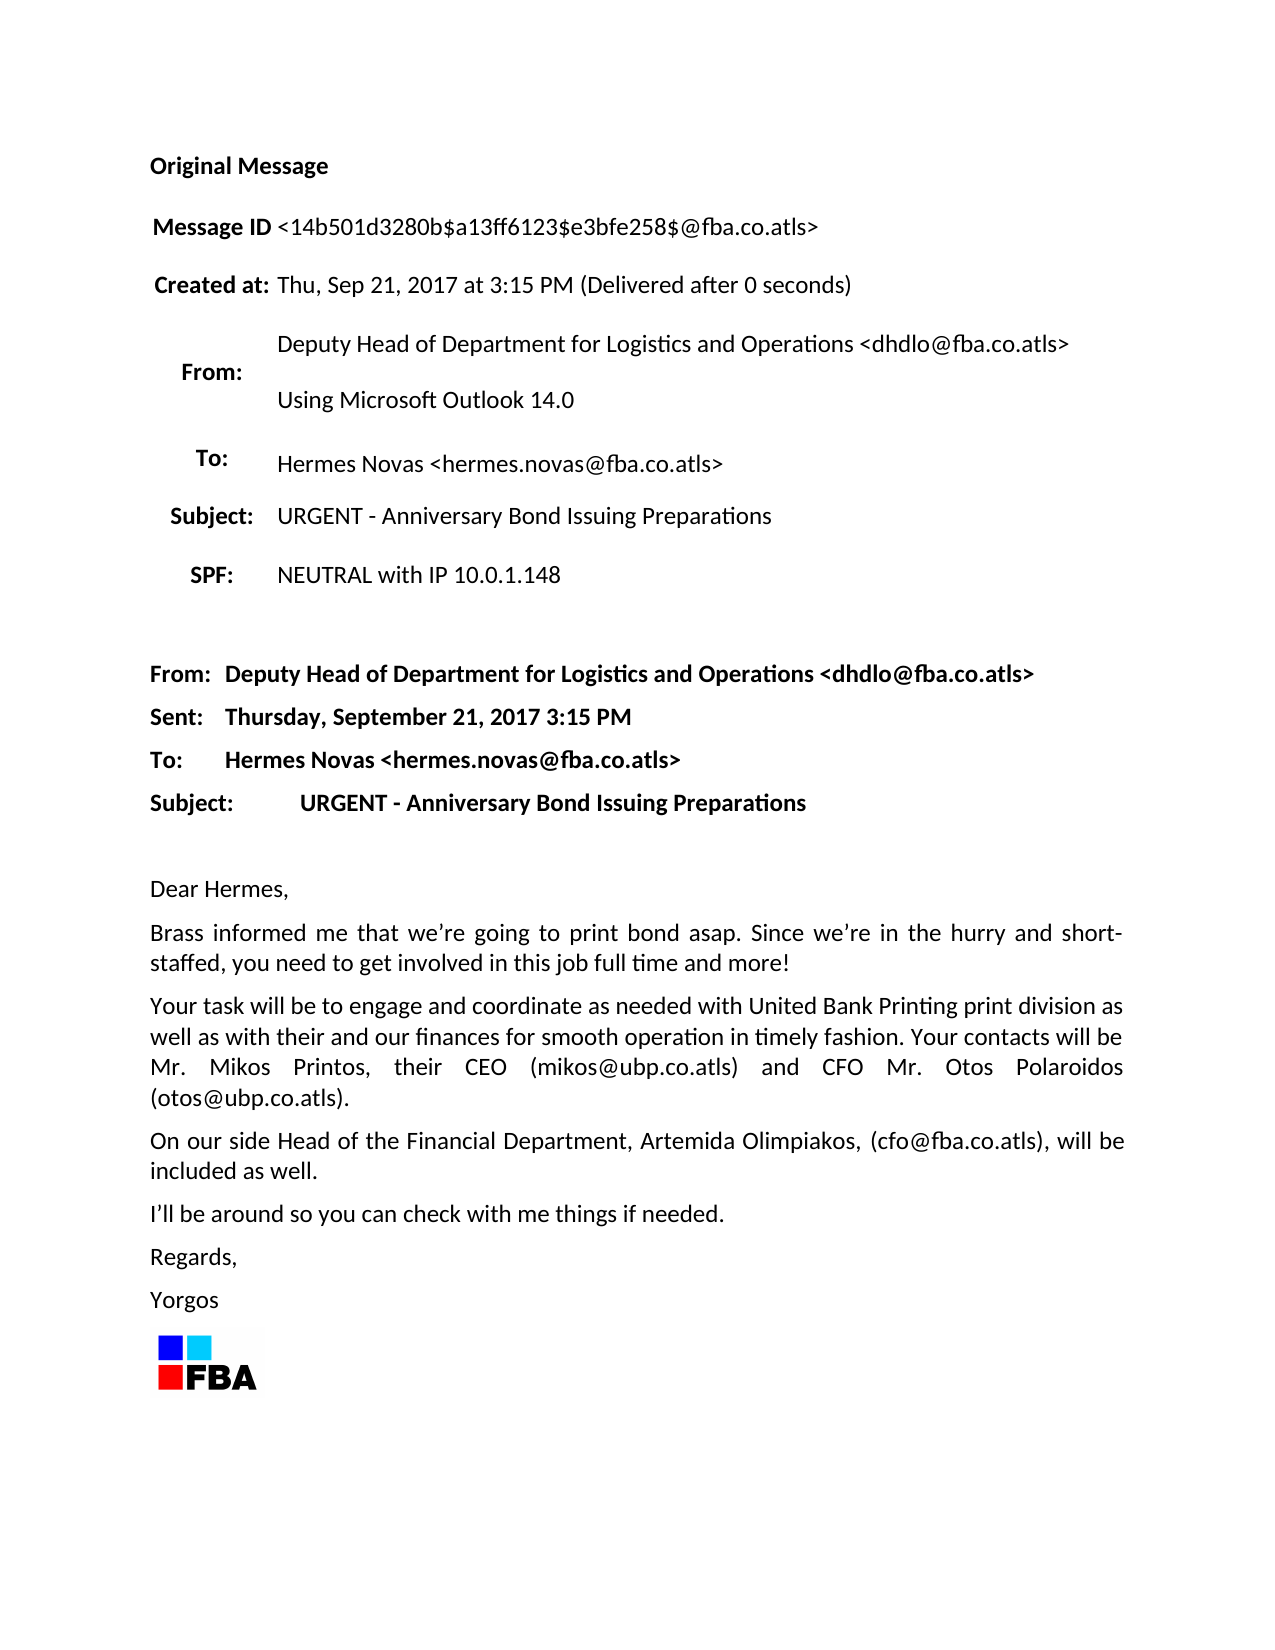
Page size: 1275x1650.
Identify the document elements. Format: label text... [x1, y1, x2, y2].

table_cell From: [149, 326, 275, 441]
text Regards, [150, 1241, 1125, 1272]
text On our side Head of the Financial Department, Artemida Olimpiakos, (cfo@fba.co.atls), will be included as well. [150, 1125, 1125, 1186]
table_cell SPF: [149, 557, 275, 616]
text From: Deputy Head of Department for Logistics and Operations <dhdlo@fba.co.atls> [150, 658, 1125, 689]
text Yorgos [150, 1284, 1125, 1315]
table_cell Subject: [149, 499, 275, 557]
text I’ll be around so you can check with me things if needed. [150, 1198, 1125, 1229]
table_cell To: [149, 441, 275, 499]
text To: Hermes Novas <hermes.novas@fba.co.atls> [150, 744, 1125, 775]
text Subject: URGENT - Anniversary Bond Issuing Preparations [150, 788, 1125, 818]
text Sent: Thursday, September 21, 2017 3:15 PM [150, 702, 1125, 732]
table_cell NEUTRAL with IP 10.0.1.148 [275, 557, 1077, 616]
table_cell Deputy Head of Department for Logistics and Operations <dhdlo@fba.co.atls> Using Microsoft Outlook 14.0 [275, 326, 1077, 441]
table_cell Created at: [149, 268, 275, 326]
table_cell Hermes Novas <hermes.novas@fba.co.atls> [275, 441, 1077, 499]
table_header <14b501d3280b$a13ff6123$e3bfe258$@fba.co.atls> [275, 210, 1077, 268]
table_header Message ID [149, 210, 275, 268]
table_cell URGENT - Anniversary Bond Issuing Preparations [275, 499, 1077, 557]
text Your task will be to engage and coordinate as needed with United Bank Printing print division as well as with their and our finances for smooth operation in timely fashion. Your contacts will be Mr. Mikos Printos, their CEO (mikos@ubp.co.atls) and CFO Mr. Otos Polaroidos (otos@ubp.co.atls). [150, 990, 1125, 1112]
text Brass informed me that we’re going to print bond asap. Since we’re in the hurry and short-staffed, you need to get involved in this job full time and more! [150, 917, 1125, 978]
picture [150, 1327, 265, 1398]
subtitle Original Message [150, 150, 1125, 181]
table_cell Thu, Sep 21, 2017 at 3:15 PM (Delivered after 0 seconds) [275, 268, 1077, 326]
text Dear Hermes, [150, 874, 1125, 904]
